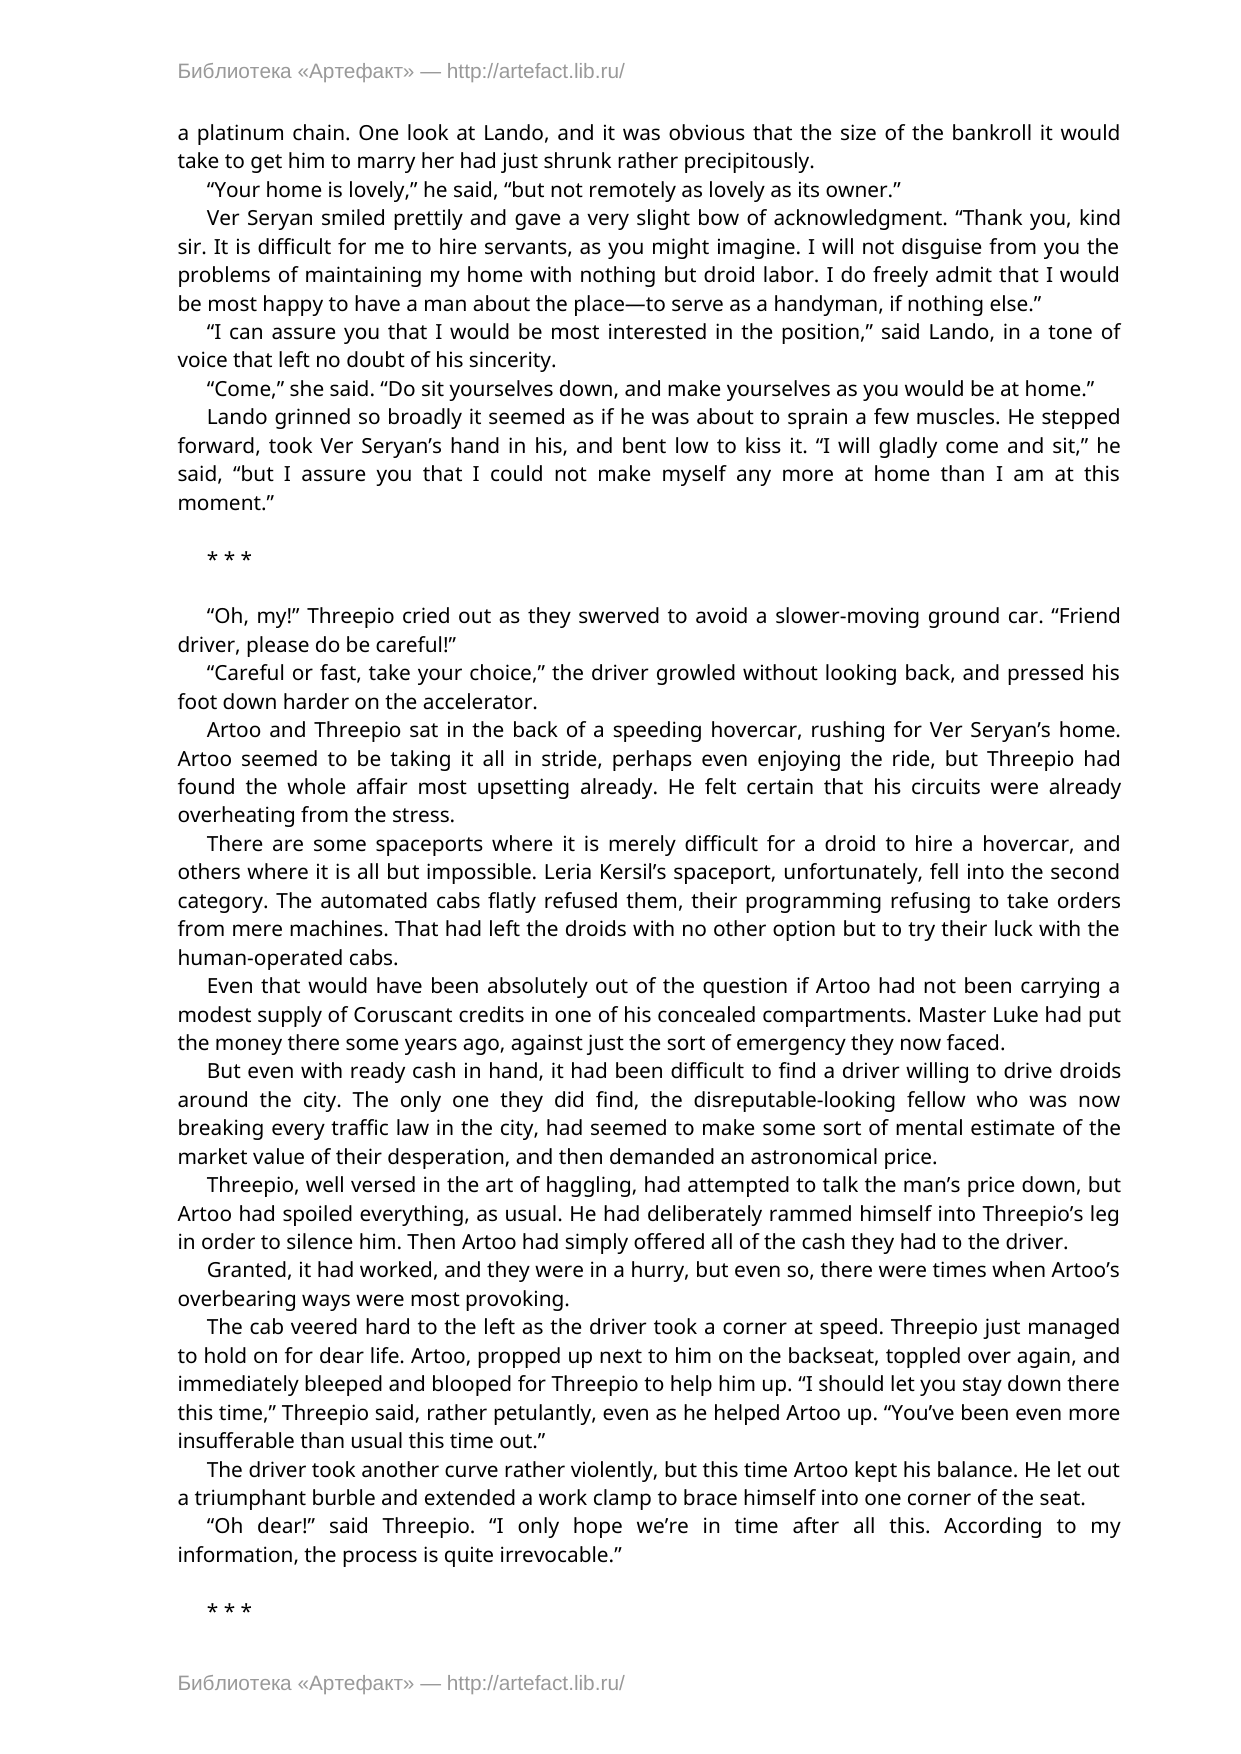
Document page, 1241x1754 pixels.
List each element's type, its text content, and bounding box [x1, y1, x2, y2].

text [177, 118, 1122, 175]
text Granted, it had worked, and they were in a hurry, but even so, there were times when Artoo’s overbearing ways were most provoking. [177, 1256, 1122, 1312]
text “Oh, my!” Threepio cried out as they swerved to avoid a slower-moving ground car. “Friend driver, please do be careful!” [177, 602, 1122, 658]
text The driver took another curve rather violently, but this time Artoo kept his balance. He let out a triumphant burble and extended a work clamp to brace himself into one corner of the seat. [177, 1455, 1122, 1512]
text Threepio, well versed in the art of haggling, had attempted to talk the man’s price down, but Artoo had spoiled everything, as usual. He had deliberately rammed himself into Threepio’s leg in order to silence him. Then Artoo had simply offered all of the cash they had to the driver. [177, 1170, 1122, 1256]
text But even with ready cash in hand, it had been difficult to find a driver willing to drive droids around the city. The only one they did find, the disreputable-looking fellow who was now breaking every traffic law in the city, had seemed to make some sort of mental estimate of the market value of their desperation, and then demanded an astronomical price. [177, 1057, 1122, 1170]
text “Your home is lovely,” he said, “but not remotely as lovely as its owner.” [177, 175, 1122, 203]
text * * * [177, 1597, 1122, 1625]
text The cab veered hard to the left as the driver took a corner at speed. Threepio just managed to hold on for dear life. Artoo, propped up next to him on the backseat, toppled over again, and immediately bleeped and blooped for Threepio to help him up. “I should let you stay down there this time,” Threepio said, rather petulantly, even as he helped Artoo up. “You’ve been even more insufferable than usual this time out.” [177, 1312, 1122, 1455]
text Lando grinned so broadly it seemed as if he was about to sprain a few muscles. He stepped forward, took Ver Seryan’s hand in his, and bent low to kiss it. “I will gladly come and sit,” he said, “but I assure you that I could not make myself any more at home than I am at this moment.” [177, 402, 1122, 516]
text There are some spaceports where it is merely difficult for a droid to hire a hovercar, and others where it is all but impossible. Leria Kersil’s spaceport, unfortunately, fell into the second category. The automated cabs flatly refused them, their programming refusing to take orders from mere machines. That had left the droids with no other option but to try their luck with the human-operated cabs. [177, 829, 1122, 971]
text “I can assure you that I would be most interested in the position,” said Lando, in a tone of voice that left no doubt of his sincerity. [177, 317, 1122, 374]
text Ver Seryan smiled prettily and gave a very slight bow of acknowledgment. “Thank you, kind sir. It is difficult for me to hire servants, as you might imagine. I will not disguise from you the problems of maintaining my home with nothing but droid labor. I do freely admit that I would be most happy to have a man about the place—to serve as a handyman, if nothing else.” [177, 203, 1122, 317]
text Even that would have been absolutely out of the question if Artoo had not been carrying a modest supply of Coruscant credits in one of his concealed compartments. Master Luke had put the money there some years ago, against just the sort of emergency they now faced. [177, 971, 1122, 1057]
text * * * [177, 545, 1122, 573]
text “Careful or fast, take your choice,” the driver growled without looking back, and pressed his foot down harder on the accelerator. [177, 658, 1122, 715]
text “Oh dear!” said Threepio. “I only hope we’re in time after all this. According to my information, the process is quite irrevocable.” [177, 1512, 1122, 1568]
text Artoo and Threepio sat in the back of a speeding hovercar, rushing for Ver Seryan’s home. Artoo seemed to be taking it all in stride, perhaps even enjoying the ride, but Threepio had found the whole affair most upsetting already. He felt certain that his circuits were already overheating from the stress. [177, 715, 1122, 829]
text “Come,” she said. “Do sit yourselves down, and make yourselves as you would be at home.” [177, 374, 1122, 402]
